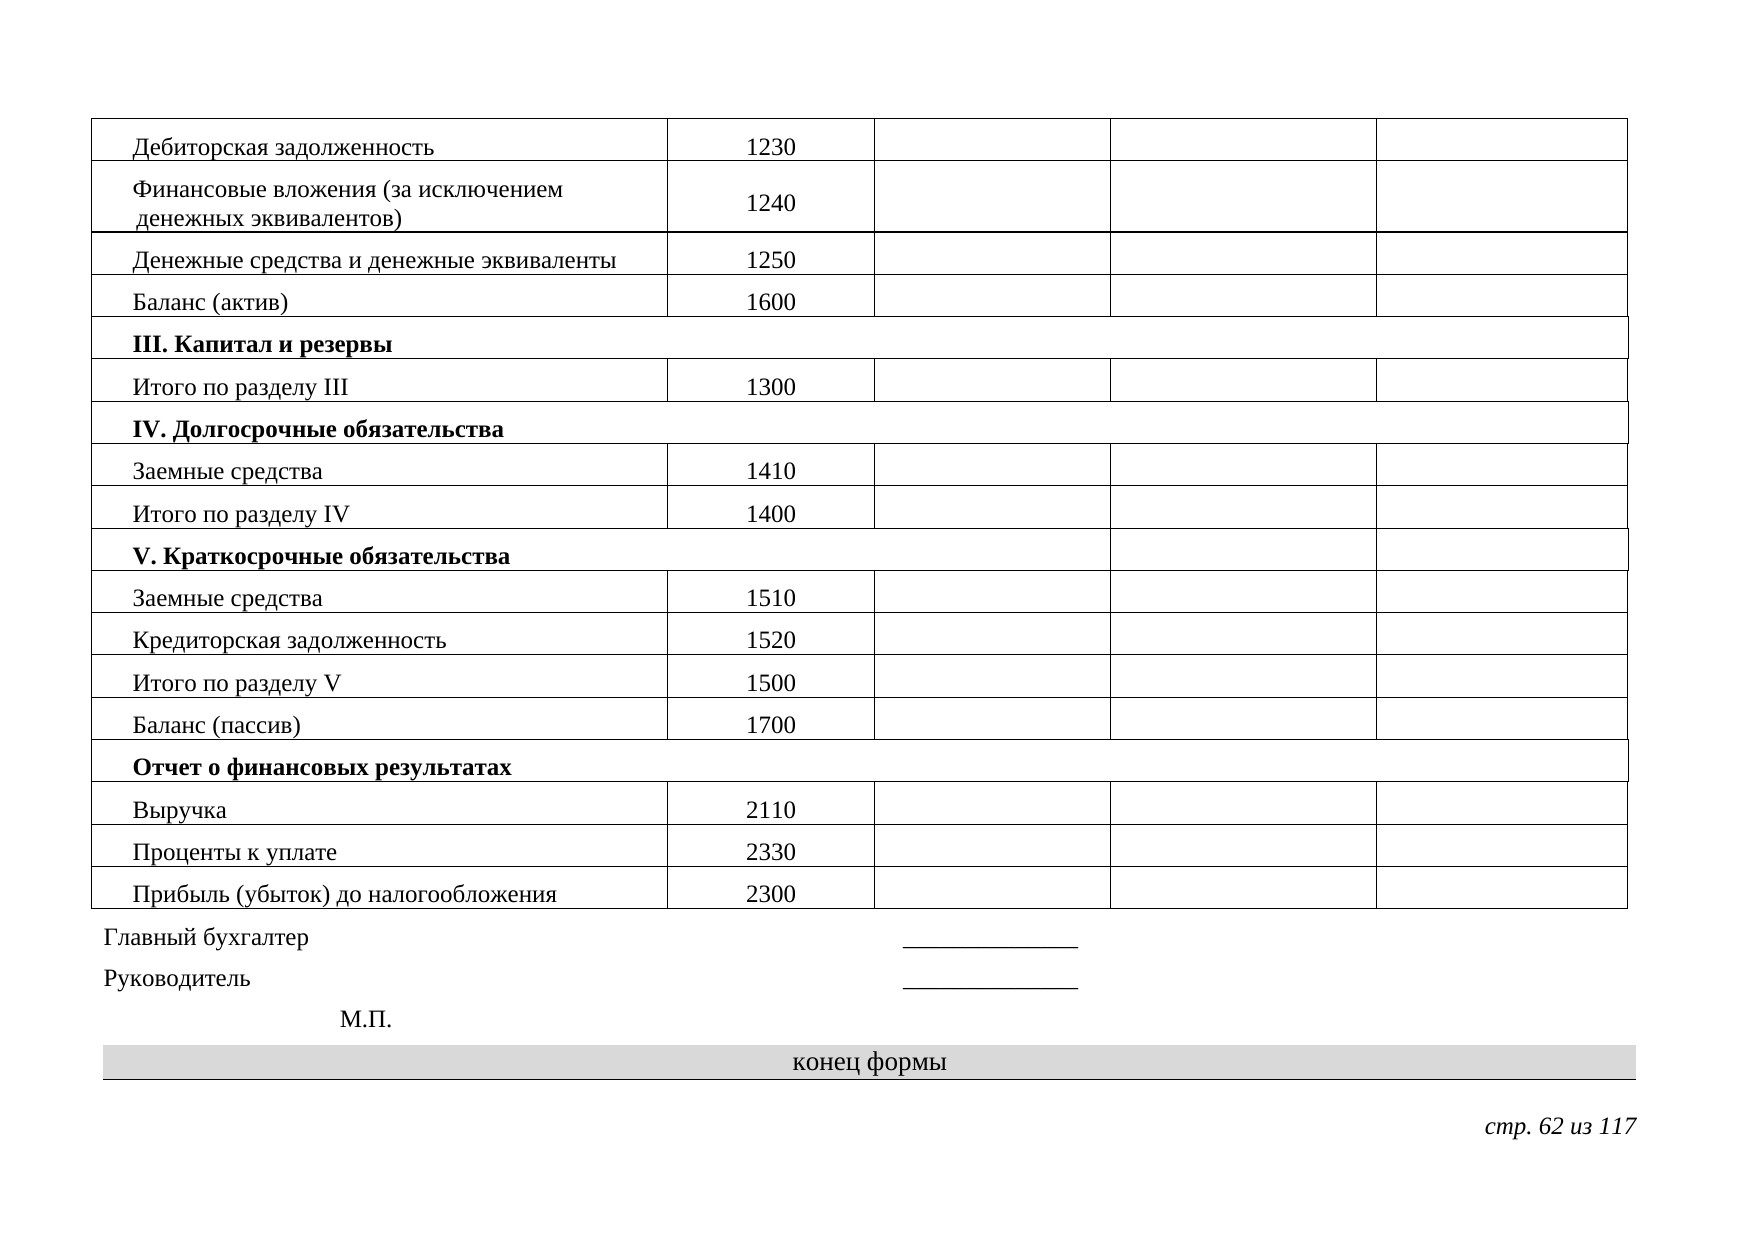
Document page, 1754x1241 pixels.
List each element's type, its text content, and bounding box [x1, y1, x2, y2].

table_cell [875, 782, 1110, 823]
table_cell [1111, 655, 1376, 697]
table_cell [1377, 655, 1627, 697]
table_cell Итого по разделу V [92, 655, 667, 697]
table_cell Итого по разделу III [92, 359, 667, 401]
table_cell [1111, 119, 1376, 160]
table_cell [1377, 571, 1627, 612]
table_cell [1377, 444, 1627, 485]
table_cell [1111, 698, 1376, 739]
table_cell [1377, 782, 1627, 823]
table_cell 1250 [668, 233, 874, 274]
table_cell [1111, 486, 1376, 527]
table_cell 2330 [668, 825, 874, 866]
table_cell [1111, 359, 1376, 401]
table_cell [1377, 233, 1627, 274]
table_cell [1377, 359, 1627, 401]
table_cell [1377, 119, 1627, 160]
table_cell Баланс (актив) [92, 275, 667, 316]
table_cell [1111, 275, 1376, 316]
table_cell [1111, 161, 1376, 231]
table_cell [1377, 867, 1627, 908]
table_cell Прибыль (убыток) до налогообложения [92, 867, 667, 908]
table_cell [1111, 867, 1376, 908]
table_cell [1377, 529, 1628, 570]
table_cell [875, 698, 1110, 739]
text конец формы [103, 1045, 1636, 1079]
text Руководитель ______________ [103, 963, 1636, 992]
table_cell 1520 [668, 613, 874, 654]
text Главный бухгалтер ______________ [103, 922, 1636, 950]
table_cell 2300 [668, 867, 874, 908]
table_cell Заемные средства [92, 444, 667, 485]
table_cell Финансовые вложения (за исключением денежных эквивалентов) [92, 161, 667, 231]
table_cell Денежные средства и денежные эквиваленты [92, 233, 667, 274]
table_cell Баланс (пассив) [92, 698, 667, 739]
table_cell Дебиторская задолженность [92, 119, 667, 160]
table_cell [875, 655, 1110, 697]
table_cell [875, 275, 1110, 316]
table_cell 1300 [668, 359, 874, 401]
table_cell [1377, 825, 1627, 866]
table_cell [1377, 698, 1627, 739]
table_cell Кредиторская задолженность [92, 613, 667, 654]
table_cell [1111, 613, 1376, 654]
table_cell [875, 613, 1110, 654]
table_cell 1510 [668, 571, 874, 612]
table_cell [875, 825, 1110, 866]
table_cell Проценты к уплате [92, 825, 667, 866]
table_cell Отчет о финансовых результатах [92, 740, 1628, 781]
table_cell Выручка [92, 782, 667, 823]
table_cell [875, 867, 1110, 908]
table_cell 2110 [668, 782, 874, 823]
table_cell [1111, 529, 1376, 570]
table_cell [1377, 486, 1627, 527]
table_cell 1500 [668, 655, 874, 697]
table_cell [875, 486, 1110, 527]
table_cell 1700 [668, 698, 874, 739]
table_cell [875, 233, 1110, 274]
text М.П. [339, 1004, 1636, 1033]
table_cell [1377, 161, 1627, 231]
table_cell [1377, 275, 1627, 316]
table_cell 1400 [668, 486, 874, 527]
table_cell [875, 161, 1110, 231]
table_cell V. Краткосрочные обязательства [92, 529, 1110, 570]
table_cell IV. Долгосрочные обязательства [92, 402, 1628, 443]
table_cell III. Капитал и резервы [92, 317, 1628, 358]
table_cell 1410 [668, 444, 874, 485]
table_cell 1230 [668, 119, 874, 160]
table_cell [875, 444, 1110, 485]
table_cell [875, 119, 1110, 160]
table_cell [875, 571, 1110, 612]
table_cell [1111, 825, 1376, 866]
table_cell Итого по разделу IV [92, 486, 667, 527]
table_cell [1111, 233, 1376, 274]
table_cell Заемные средства [92, 571, 667, 612]
table_cell [1111, 571, 1376, 612]
table_cell 1600 [668, 275, 874, 316]
table_cell [1111, 782, 1376, 823]
table_cell [1377, 613, 1627, 654]
table_cell [1111, 444, 1376, 485]
table_cell 1240 [668, 161, 874, 231]
table_cell [875, 359, 1110, 401]
